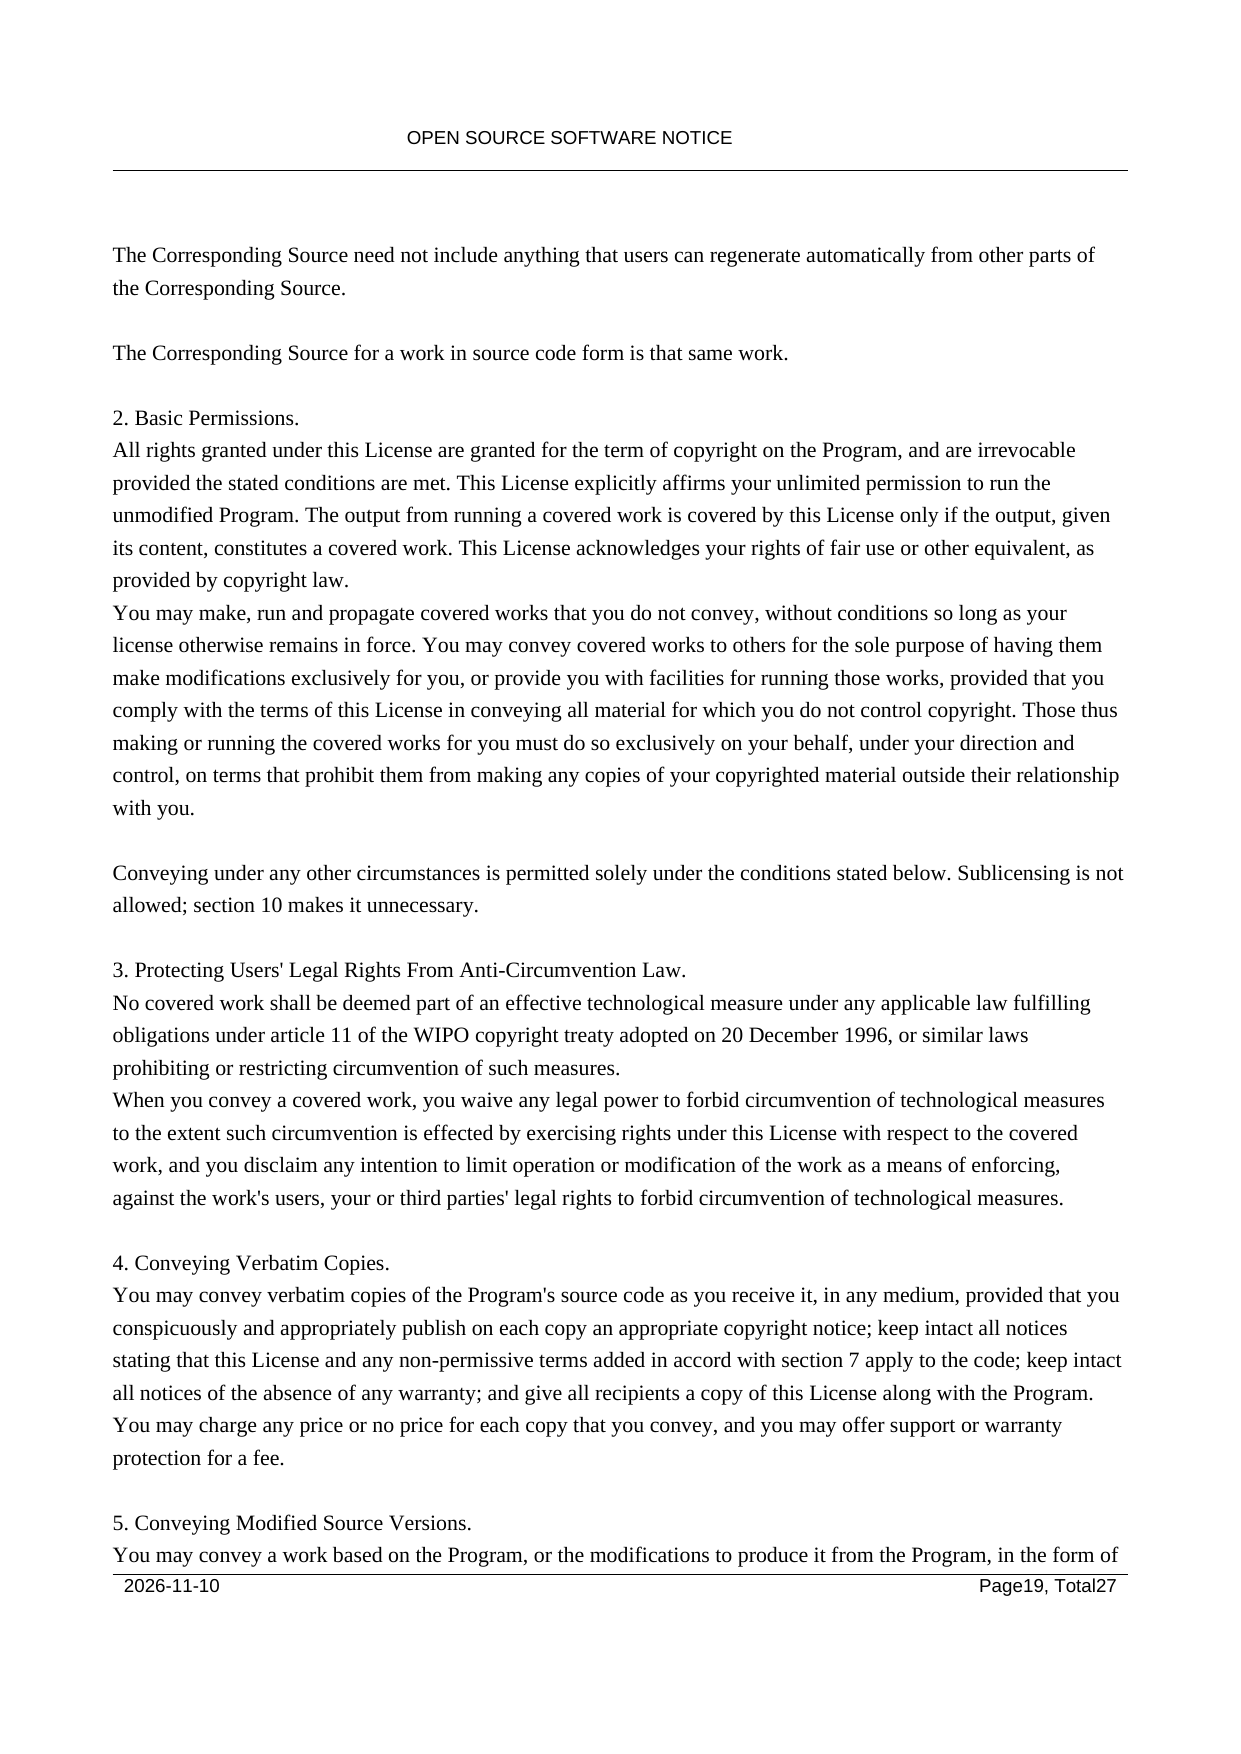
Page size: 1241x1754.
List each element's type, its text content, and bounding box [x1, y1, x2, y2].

text You may make, run and propagate covered works that you do not convey, without conditions so long as your license otherwise remains in force. You may convey covered works to others for the sole purpose of having them make modifications exclusively for you, or provide you with facilities for running those works, provided that you comply with the terms of this License in conveying all material for which you do not control copyright. Those thus making or running the covered works for you must do so exclusively on your behalf, under your direction and control, on terms that prohibit them from making any copies of your copyrighted material outside their relationship with you. [112, 596, 1128, 824]
text All rights granted under this License are granted for the term of copyright on the Program, and are irrevocable provided the stated conditions are met. This License explicitly affirms your unlimited permission to run the unmodified Program. The output from running a covered work is covered by this License only if the output, given its content, constitutes a covered work. This License acknowledges your rights of fair use or other equivalent, as provided by copyright law. [112, 434, 1128, 596]
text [112, 1539, 1128, 1571]
text 3. Protecting Users' Legal Rights From Anti-Circumvention Law. [112, 954, 1128, 986]
text No covered work shall be deemed part of an effective technological measure under any applicable law fulfilling obligations under article 11 of the WIPO copyright treaty adopted on 20 December 1996, or similar laws prohibiting or restricting circumvention of such measures. [112, 986, 1128, 1084]
text 5. Conveying Modified Source Versions. [112, 1506, 1128, 1539]
text Conveying under any other circumstances is permitted solely under the conditions stated below. Sublicensing is not allowed; section 10 makes it unnecessary. [112, 856, 1128, 921]
text 4. Conveying Verbatim Copies. [112, 1246, 1128, 1279]
text You may convey verbatim copies of the Program's source code as you receive it, in any medium, provided that you conspicuously and appropriately publish on each copy an appropriate copyright notice; keep intact all notices stating that this License and any non-permissive terms added in accord with section 7 apply to the code; keep intact all notices of the absence of any warranty; and give all recipients a copy of this License along with the Program. [112, 1279, 1128, 1409]
text 2. Basic Permissions. [112, 401, 1128, 434]
text The Corresponding Source need not include anything that users can regenerate automatically from other parts of the Corresponding Source. [112, 239, 1128, 304]
text The Corresponding Source for a work in source code form is that same work. [112, 336, 1128, 369]
text You may charge any price or no price for each copy that you convey, and you may offer support or warranty protection for a fee. [112, 1409, 1128, 1474]
text When you convey a covered work, you waive any legal power to forbid circumvention of technological measures to the extent such circumvention is effected by exercising rights under this License with respect to the covered work, and you disclaim any intention to limit operation or modification of the work as a means of enforcing, against the work's users, your or third parties' legal rights to forbid circumvention of technological measures. [112, 1084, 1128, 1214]
